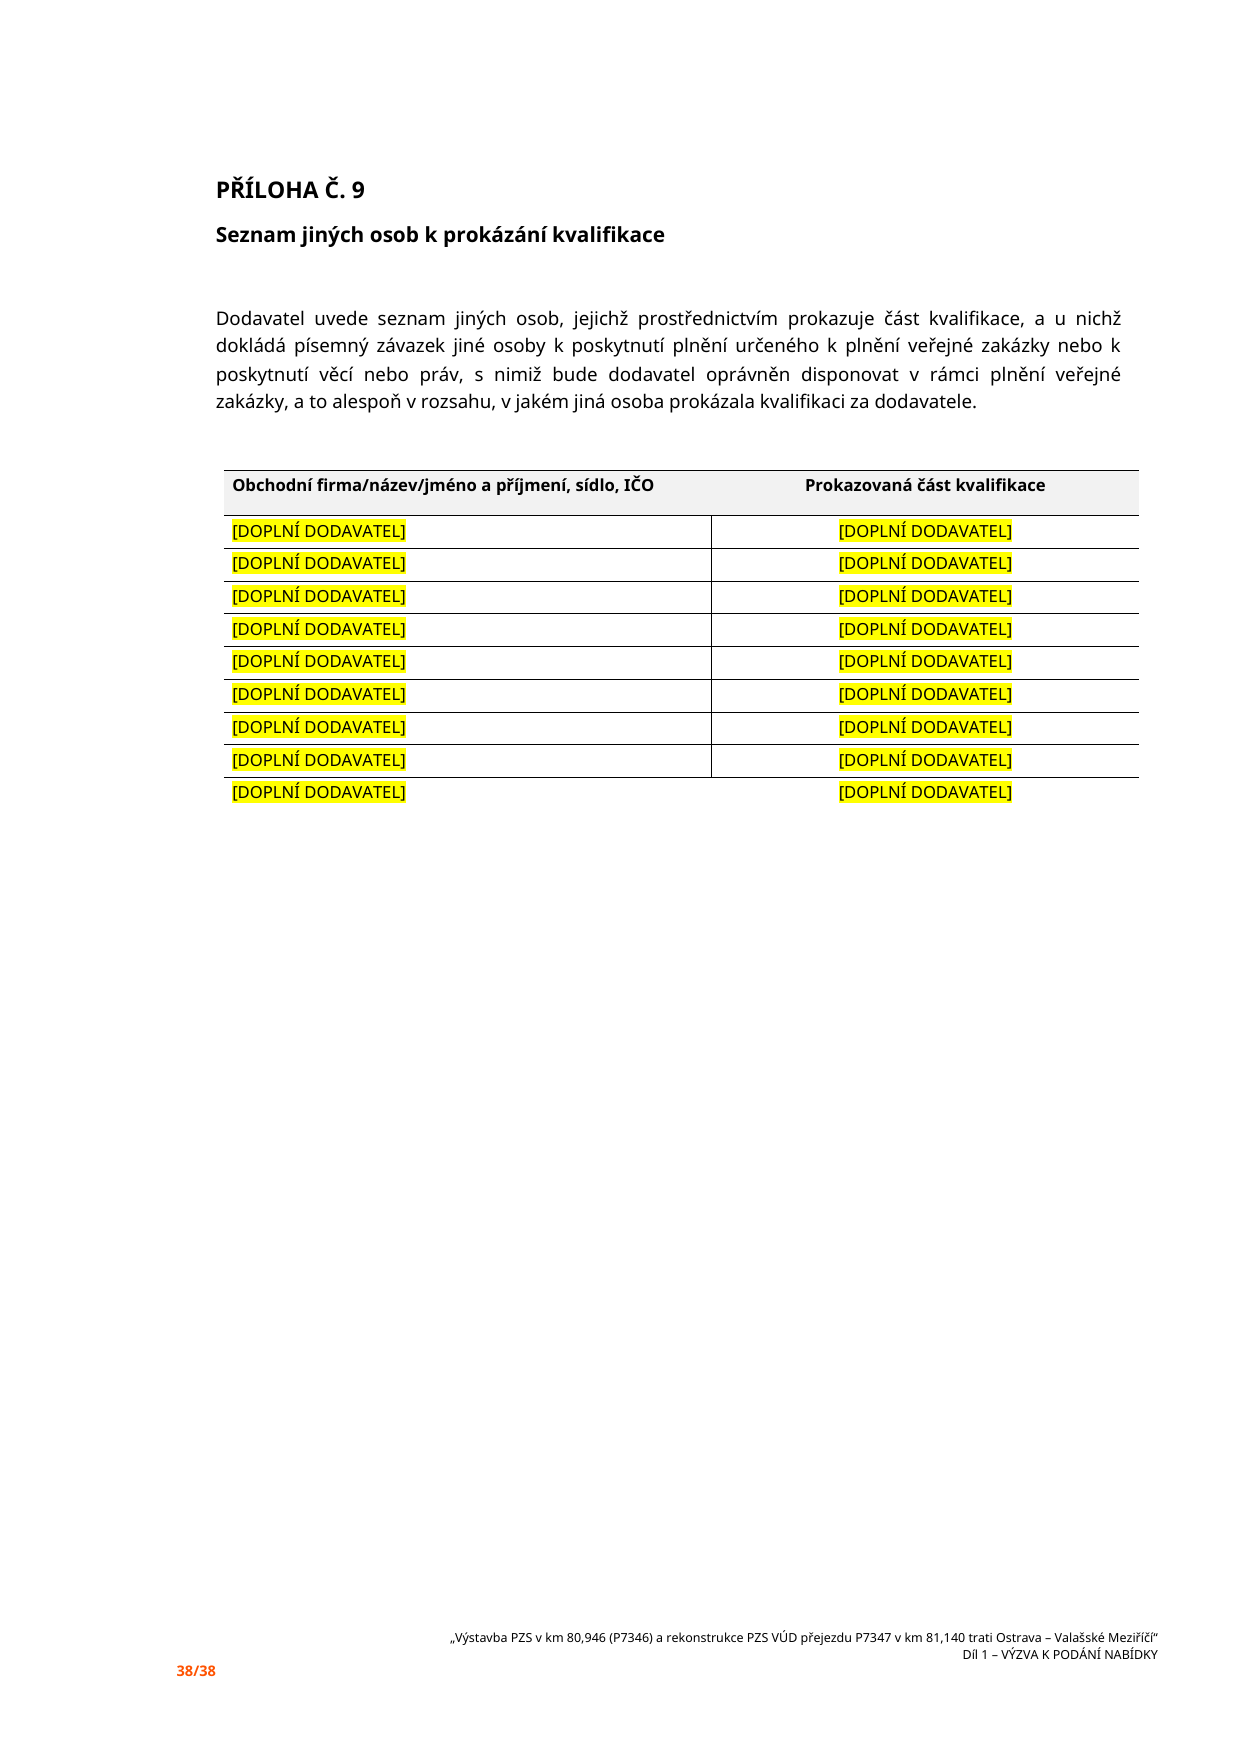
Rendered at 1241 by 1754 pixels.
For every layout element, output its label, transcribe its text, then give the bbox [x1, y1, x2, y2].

table_cell [DOPLNÍ DODAVATEL] [711, 778, 1139, 809]
table_cell [DOPLNÍ DODAVATEL] [224, 680, 711, 711]
table_cell [DOPLNÍ DODAVATEL] [712, 647, 1139, 679]
table_cell [DOPLNÍ DODAVATEL] [224, 778, 711, 809]
table_cell [DOPLNÍ DODAVATEL] [712, 680, 1139, 711]
table_cell [DOPLNÍ DODAVATEL] [224, 745, 711, 777]
table_cell [DOPLNÍ DODAVATEL] [224, 516, 711, 548]
text Dodavatel uvede seznam jiných osob, jejichž prostřednictvím prokazuje část kvalifikace, a u nichž dokládá písemný závazek jiné osoby k poskytnutí plnění určeného k plnění veřejné zakázky nebo k poskytnutí věcí nebo práv, s nimiž bude dodavatel oprávněn disponovat v rámci plnění veřejné zakázky, a to alespoň v rozsahu, v jakém jiná osoba prokázala kvalifikaci za dodavatele. [216, 305, 1122, 414]
table_cell [DOPLNÍ DODAVATEL] [712, 549, 1139, 581]
table_cell [DOPLNÍ DODAVATEL] [712, 516, 1139, 548]
table_cell [DOPLNÍ DODAVATEL] [712, 713, 1139, 744]
table_cell [DOPLNÍ DODAVATEL] [224, 614, 711, 646]
table_cell [DOPLNÍ DODAVATEL] [712, 745, 1139, 777]
table_cell [DOPLNÍ DODAVATEL] [224, 549, 711, 581]
text Příloha č. 9 [216, 174, 1122, 205]
table_cell [DOPLNÍ DODAVATEL] [224, 647, 711, 679]
table_header Prokazovaná část kvalifikace [711, 471, 1139, 515]
text Seznam jiných osob k prokázání kvalifikace [216, 221, 1122, 249]
table_cell [DOPLNÍ DODAVATEL] [224, 582, 711, 613]
table_cell [DOPLNÍ DODAVATEL] [224, 713, 711, 744]
table_cell [DOPLNÍ DODAVATEL] [712, 614, 1139, 646]
table_header Obchodní firma/název/jméno a příjmení, sídlo, IČO [224, 471, 711, 515]
table_cell [DOPLNÍ DODAVATEL] [712, 582, 1139, 613]
